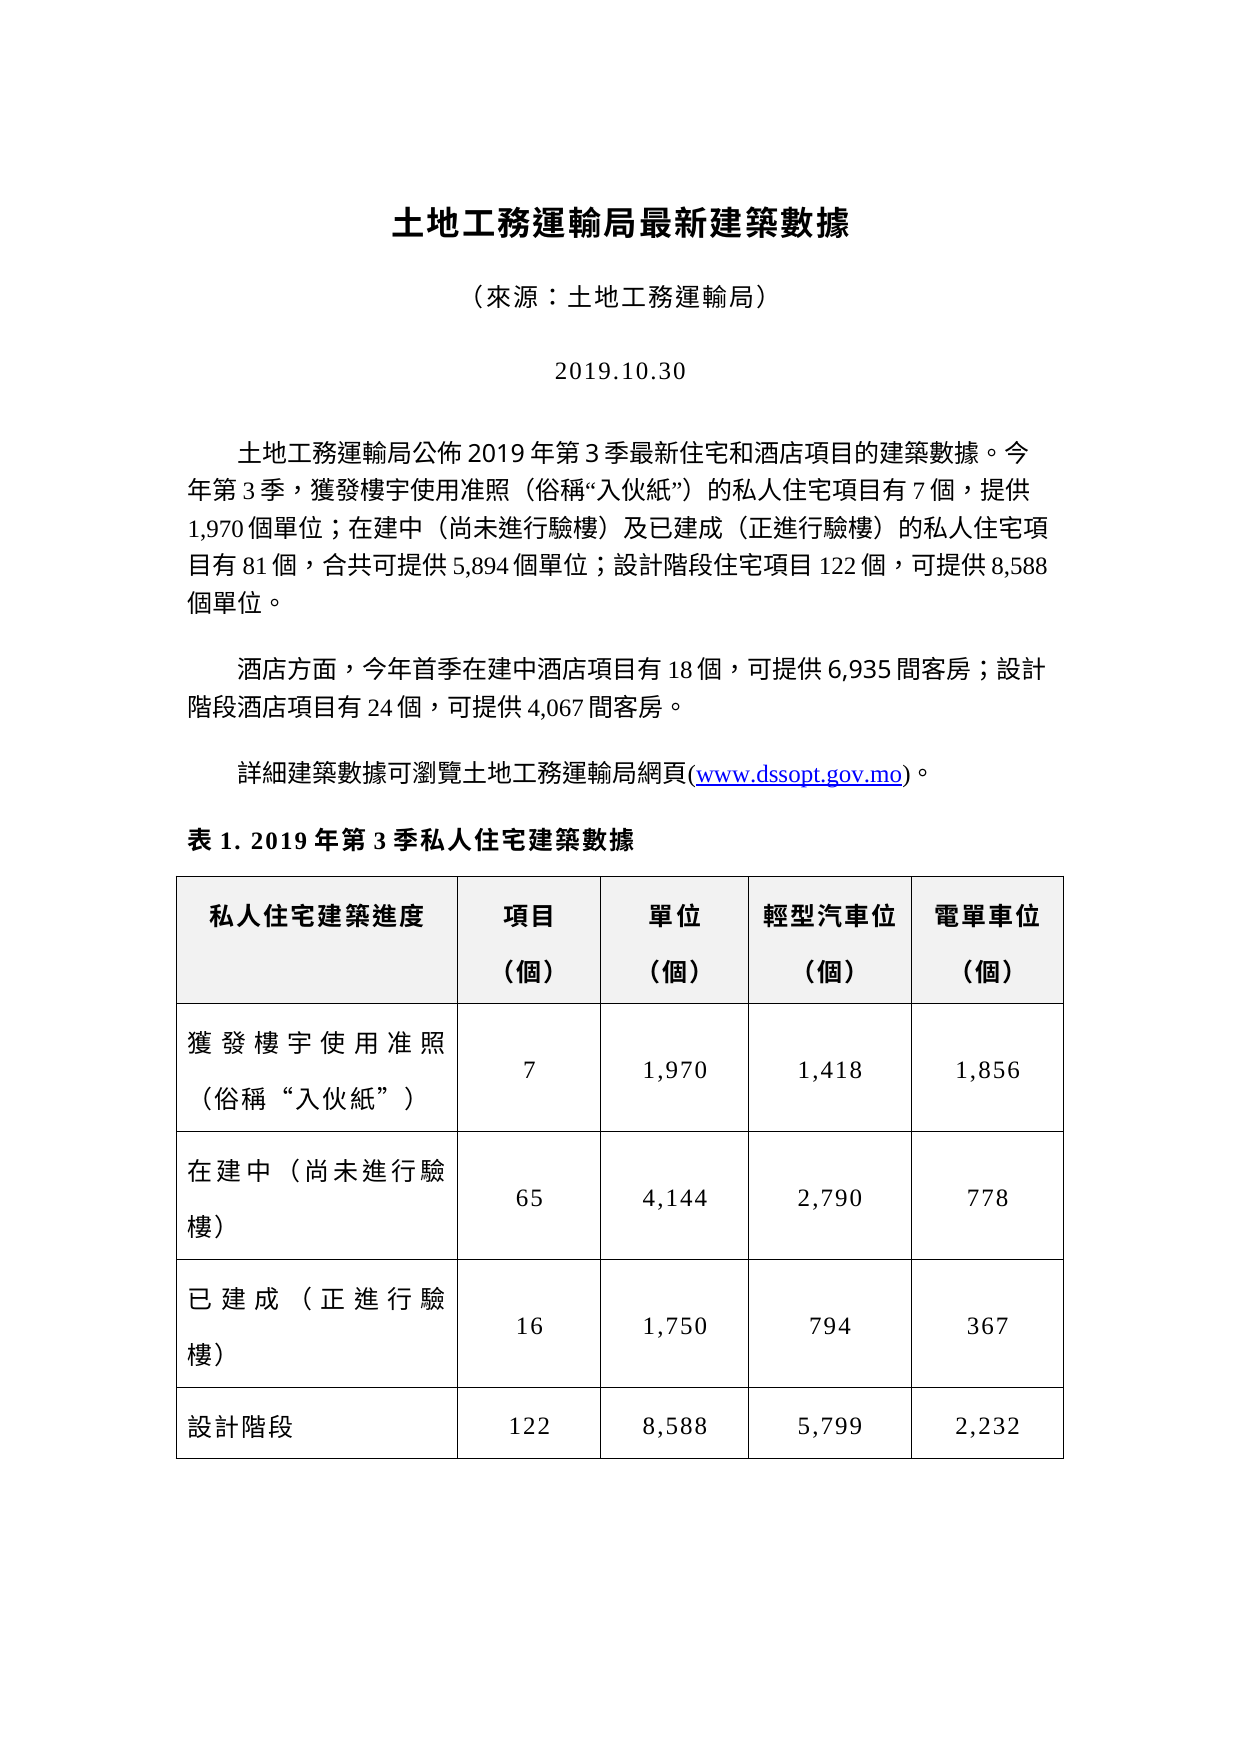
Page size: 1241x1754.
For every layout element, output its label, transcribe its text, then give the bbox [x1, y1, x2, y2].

table_cell 8,588 [601, 1388, 748, 1458]
table_cell 794 [749, 1260, 911, 1387]
table_header 項目（個） [458, 877, 600, 1003]
text （來源：土地工務運輸局） [187, 277, 1053, 314]
table_header 私人住宅建築進度 [177, 877, 457, 1003]
table_cell 2,790 [749, 1132, 911, 1259]
text 土地工務運輸局最新建築數據 [187, 183, 1053, 258]
table_cell 在建中（尚未進行驗樓） [177, 1132, 457, 1259]
table_header 輕型汽車位（個） [749, 877, 911, 1003]
table_cell 778 [912, 1132, 1063, 1259]
table_cell 獲發樓宇使用准照（俗稱“入伙紙”） [177, 1004, 457, 1131]
table_cell 1,418 [749, 1004, 911, 1131]
table_cell 65 [458, 1132, 600, 1259]
table_cell 1,856 [912, 1004, 1063, 1131]
table_cell 已建成（正進行驗樓） [177, 1260, 457, 1387]
text 酒店方面，今年首季在建中酒店項目有18個，可提供6,935間客房；設計階段酒店項目有24個，可提供4,067間客房。 [187, 649, 1053, 724]
table_cell 122 [458, 1388, 600, 1458]
table_cell 1,750 [601, 1260, 748, 1387]
table_cell 1,970 [601, 1004, 748, 1131]
text 表1. 2019年第3季私人住宅建築數據 [187, 820, 1053, 857]
table_cell 367 [912, 1260, 1063, 1387]
table_header 單位（個） [601, 877, 748, 1003]
table_cell 2,232 [912, 1388, 1063, 1458]
table_cell 7 [458, 1004, 600, 1131]
text 詳細建築數據可瀏覽土地工務運輸局網頁(www.dssopt.gov.mo)。 [187, 753, 1053, 791]
table_cell 5,799 [749, 1388, 911, 1458]
table_cell 4,144 [601, 1132, 748, 1259]
text 土地工務運輸局公佈2019年第3季最新住宅和酒店項目的建築數據。今年第3季，獲發樓宇使用准照（俗稱“入伙紙”）的私人住宅項目有7個，提供1,970個單位；在建中（尚未進行驗樓）及已建成（正進行驗樓）的私人住宅項目有81個，合共可提供5,894個單位；設計階段住宅項目122個，可提供8,588個單位。 [187, 432, 1053, 620]
table_cell 設計階段 [177, 1388, 457, 1458]
table_cell 16 [458, 1260, 600, 1387]
table_header 電單車位（個） [912, 877, 1063, 1003]
text 2019.10.30 [187, 351, 1053, 389]
